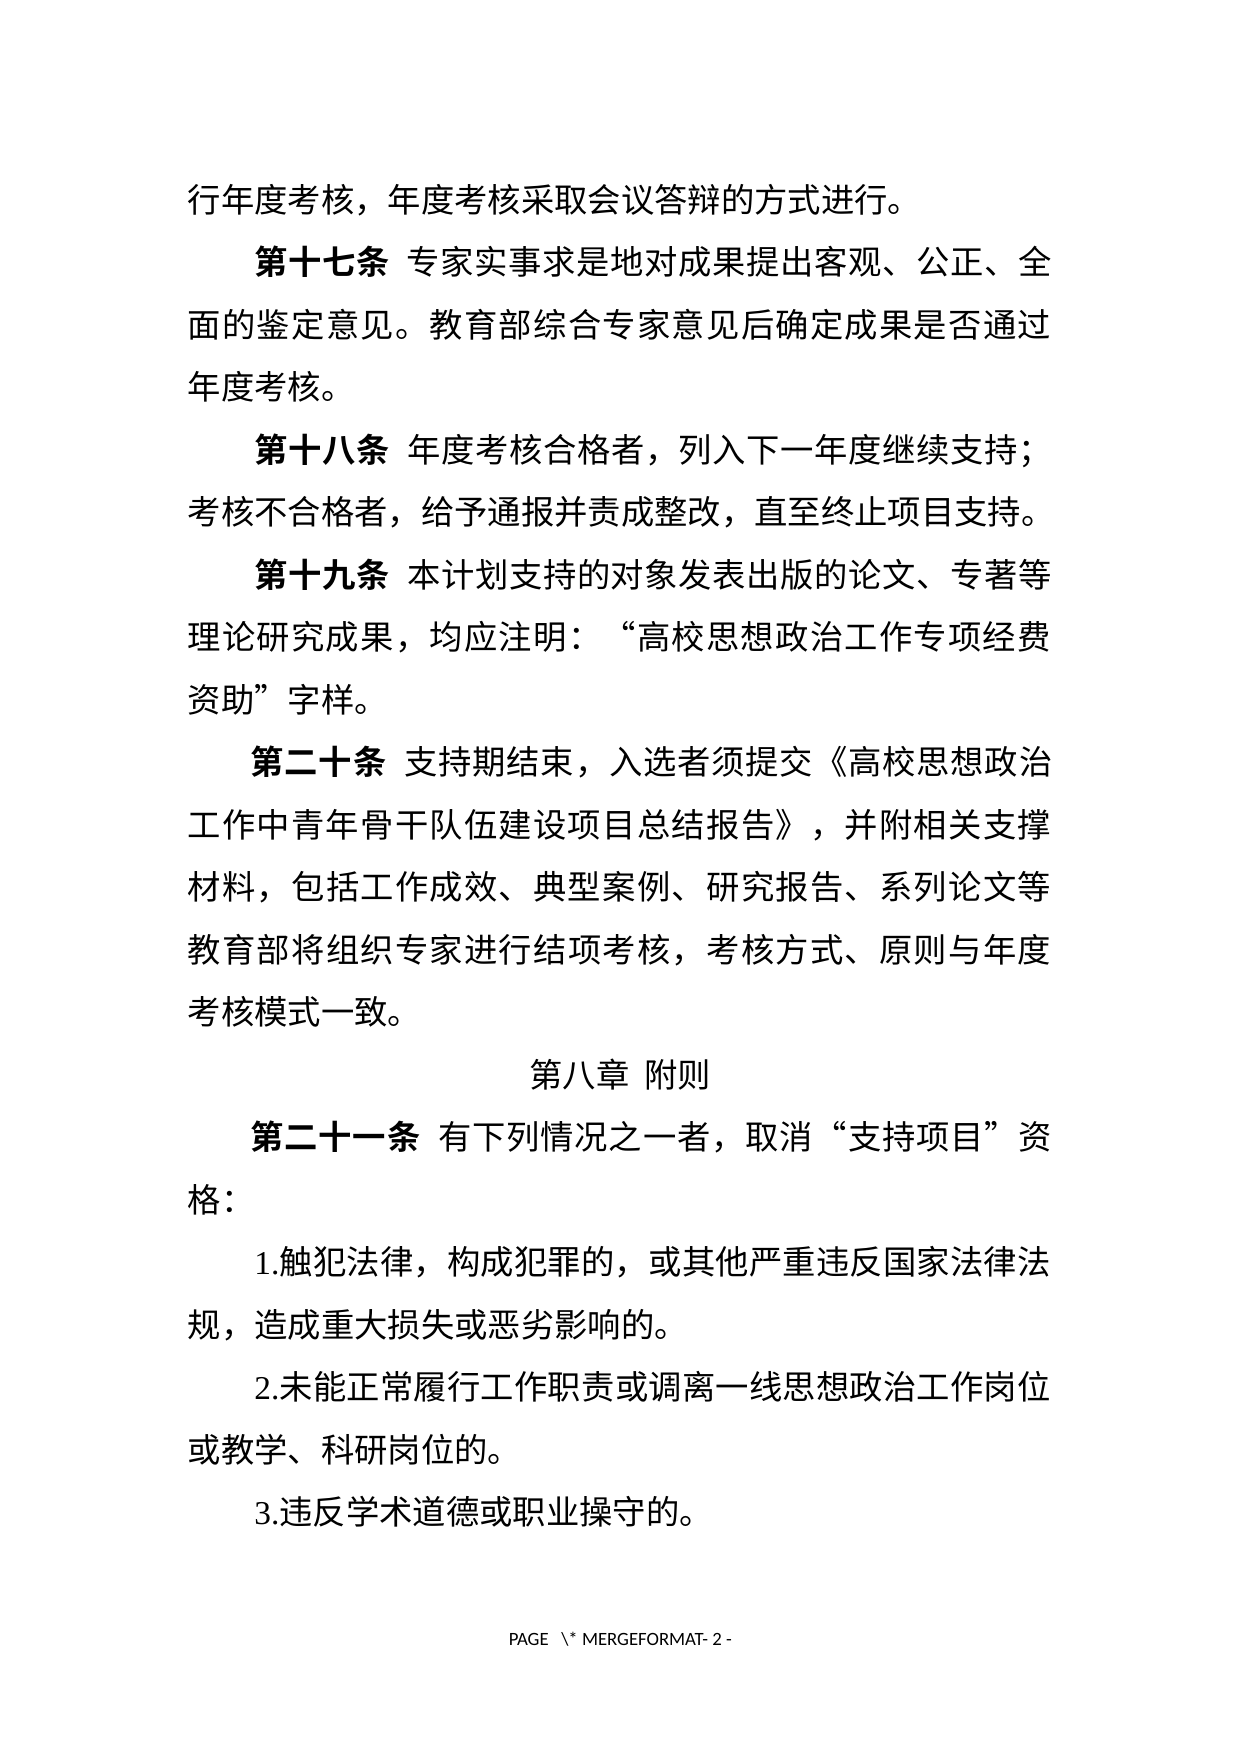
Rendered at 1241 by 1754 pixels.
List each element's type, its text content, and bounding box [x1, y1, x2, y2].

text 第十七条 专家实事求是地对成果提出客观、公正、全面的鉴定意见。教育部综合专家意见后确定成果是否通过年度考核。 [187, 224, 1053, 412]
text 第八章 附则 [187, 1037, 1053, 1099]
text 1.触犯法律，构成犯罪的，或其他严重违反国家法律法规，造成重大损失或恶劣影响的。 [187, 1224, 1053, 1349]
text 第十八条 年度考核合格者，列入下一年度继续支持；考核不合格者，给予通报并责成整改，直至终止项目支持。 [187, 412, 1053, 537]
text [187, 162, 1053, 224]
text 第二十条 支持期结束，入选者须提交《高校思想政治工作中青年骨干队伍建设项目总结报告》，并附相关支撑材料，包括工作成效、典型案例、研究报告、系列论文等。教育部将组织专家进行结项考核，考核方式、原则与年度考核模式一致。 [187, 724, 1053, 1037]
text 第十九条 本计划支持的对象发表出版的论文、专著等理论研究成果，均应注明：“高校思想政治工作专项经费资助”字样。 [187, 537, 1053, 724]
text 2.未能正常履行工作职责或调离一线思想政治工作岗位或教学、科研岗位的。 [187, 1349, 1053, 1474]
text 3.违反学术道德或职业操守的。 [187, 1474, 1053, 1537]
text 第二十一条 有下列情况之一者，取消“支持项目”资格： [187, 1099, 1053, 1224]
